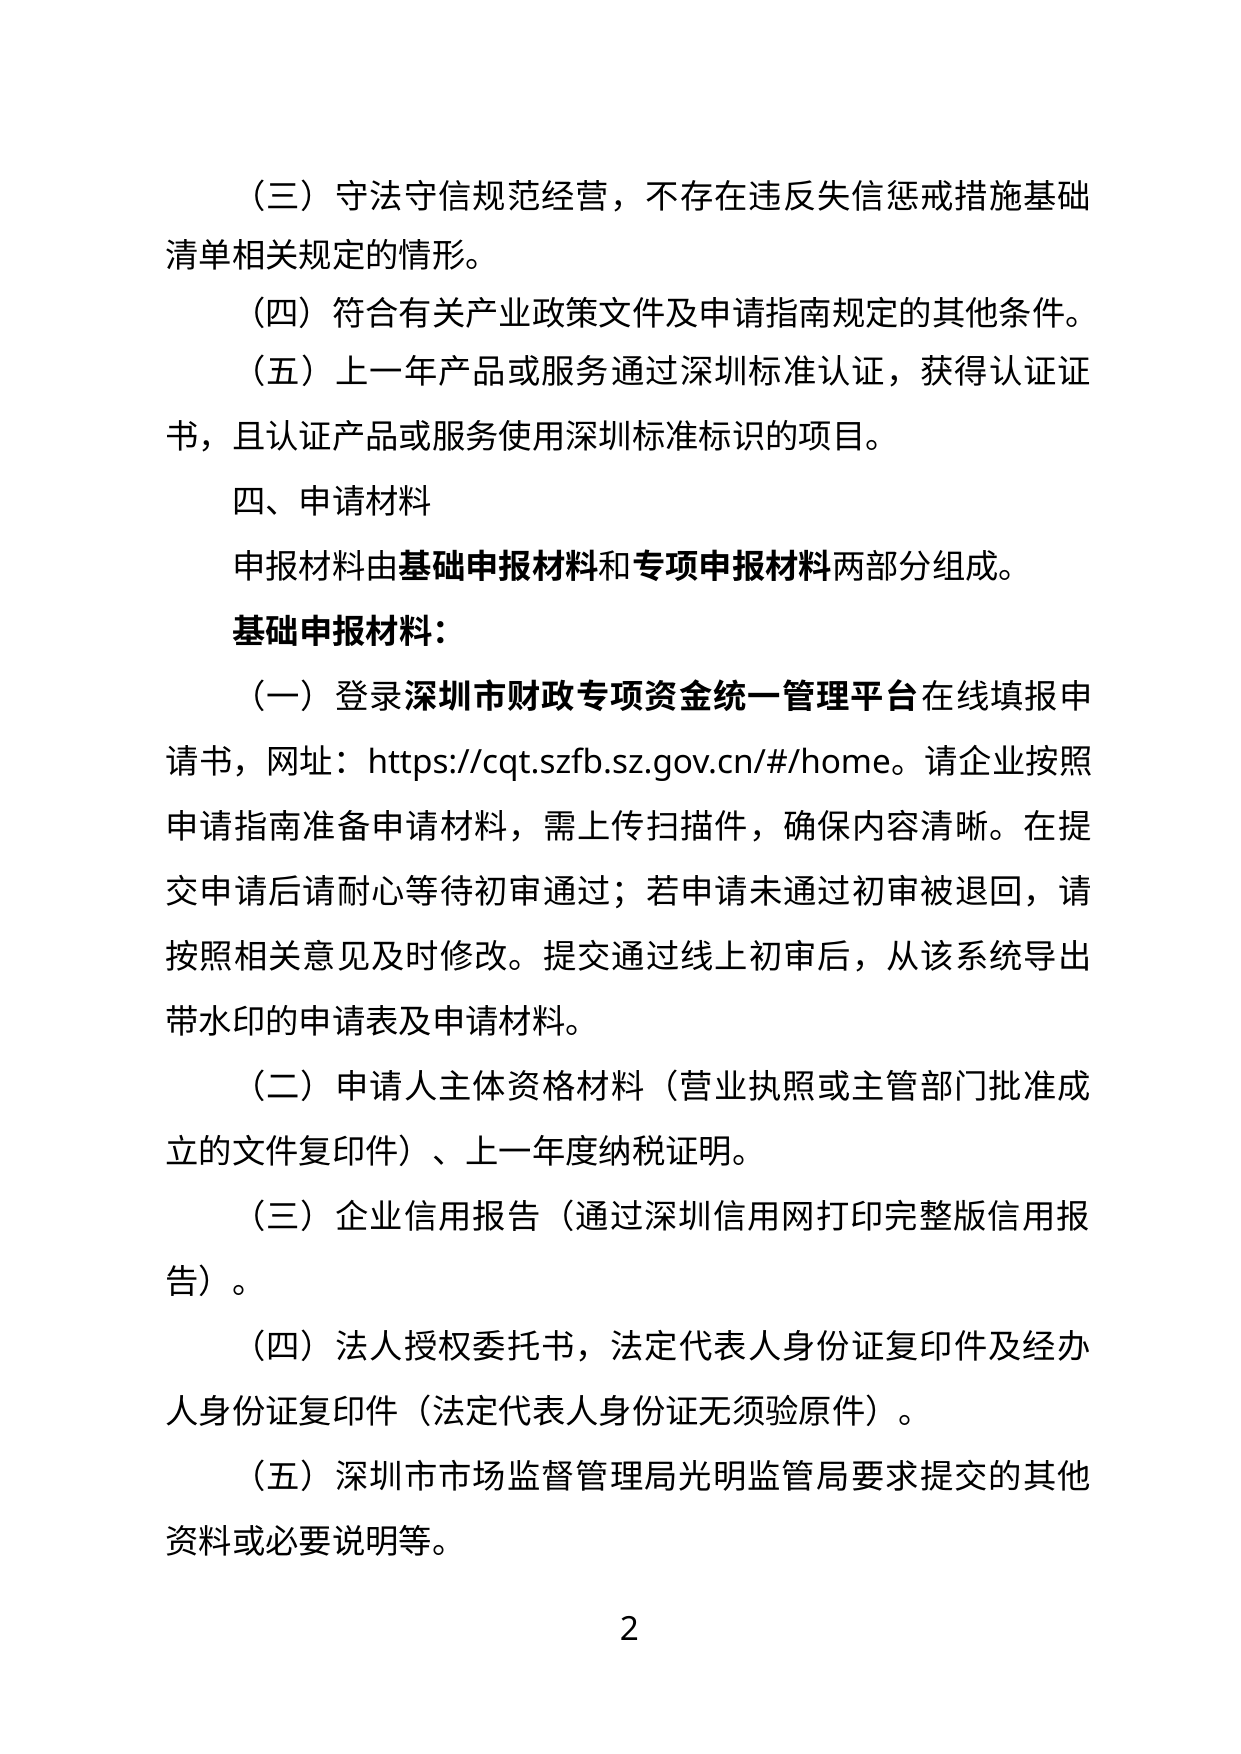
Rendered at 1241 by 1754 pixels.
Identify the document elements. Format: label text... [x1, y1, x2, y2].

text （四）符合有关产业政策文件及申请指南规定的其他条件。 [165, 279, 1093, 337]
text （四）法人授权委托书，法定代表人身份证复印件及经办人身份证复印件（法定代表人身份证无须验原件）。 [165, 1312, 1093, 1442]
text （五）上一年产品或服务通过深圳标准认证，获得认证证书，且认证产品或服务使用深圳标准标识的项目。 [165, 337, 1093, 467]
text （五）深圳市市场监督管理局光明监管局要求提交的其他资料或必要说明等。 [165, 1442, 1093, 1572]
text （三）企业信用报告（通过深圳信用网打印完整版信用报告）。 [165, 1182, 1093, 1312]
text （三）守法守信规范经营，不存在违反失信惩戒措施基础清单相关规定的情形。 [165, 162, 1093, 279]
text （一）登录深圳市财政专项资金统一管理平台在线填报申请书，网址：https://cqt.szfb.sz.gov.cn/#/home。请企业按照申请指南准备申请材料，需上传扫描件，确保内容清晰。在提交申请后请耐心等待初审通过；若申请未通过初审被退回，请按照相关意见及时修改。提交通过线上初审后，从该系统导出带水印的申请表及申请材料。 [165, 662, 1093, 1052]
text （二）申请人主体资格材料（营业执照或主管部门批准成立的文件复印件）、上一年度纳税证明。 [165, 1052, 1093, 1182]
text 基础申报材料： [165, 597, 1093, 662]
text 四、申请材料 [165, 467, 1093, 532]
text 申报材料由基础申报材料和专项申报材料两部分组成。 [165, 532, 1093, 597]
